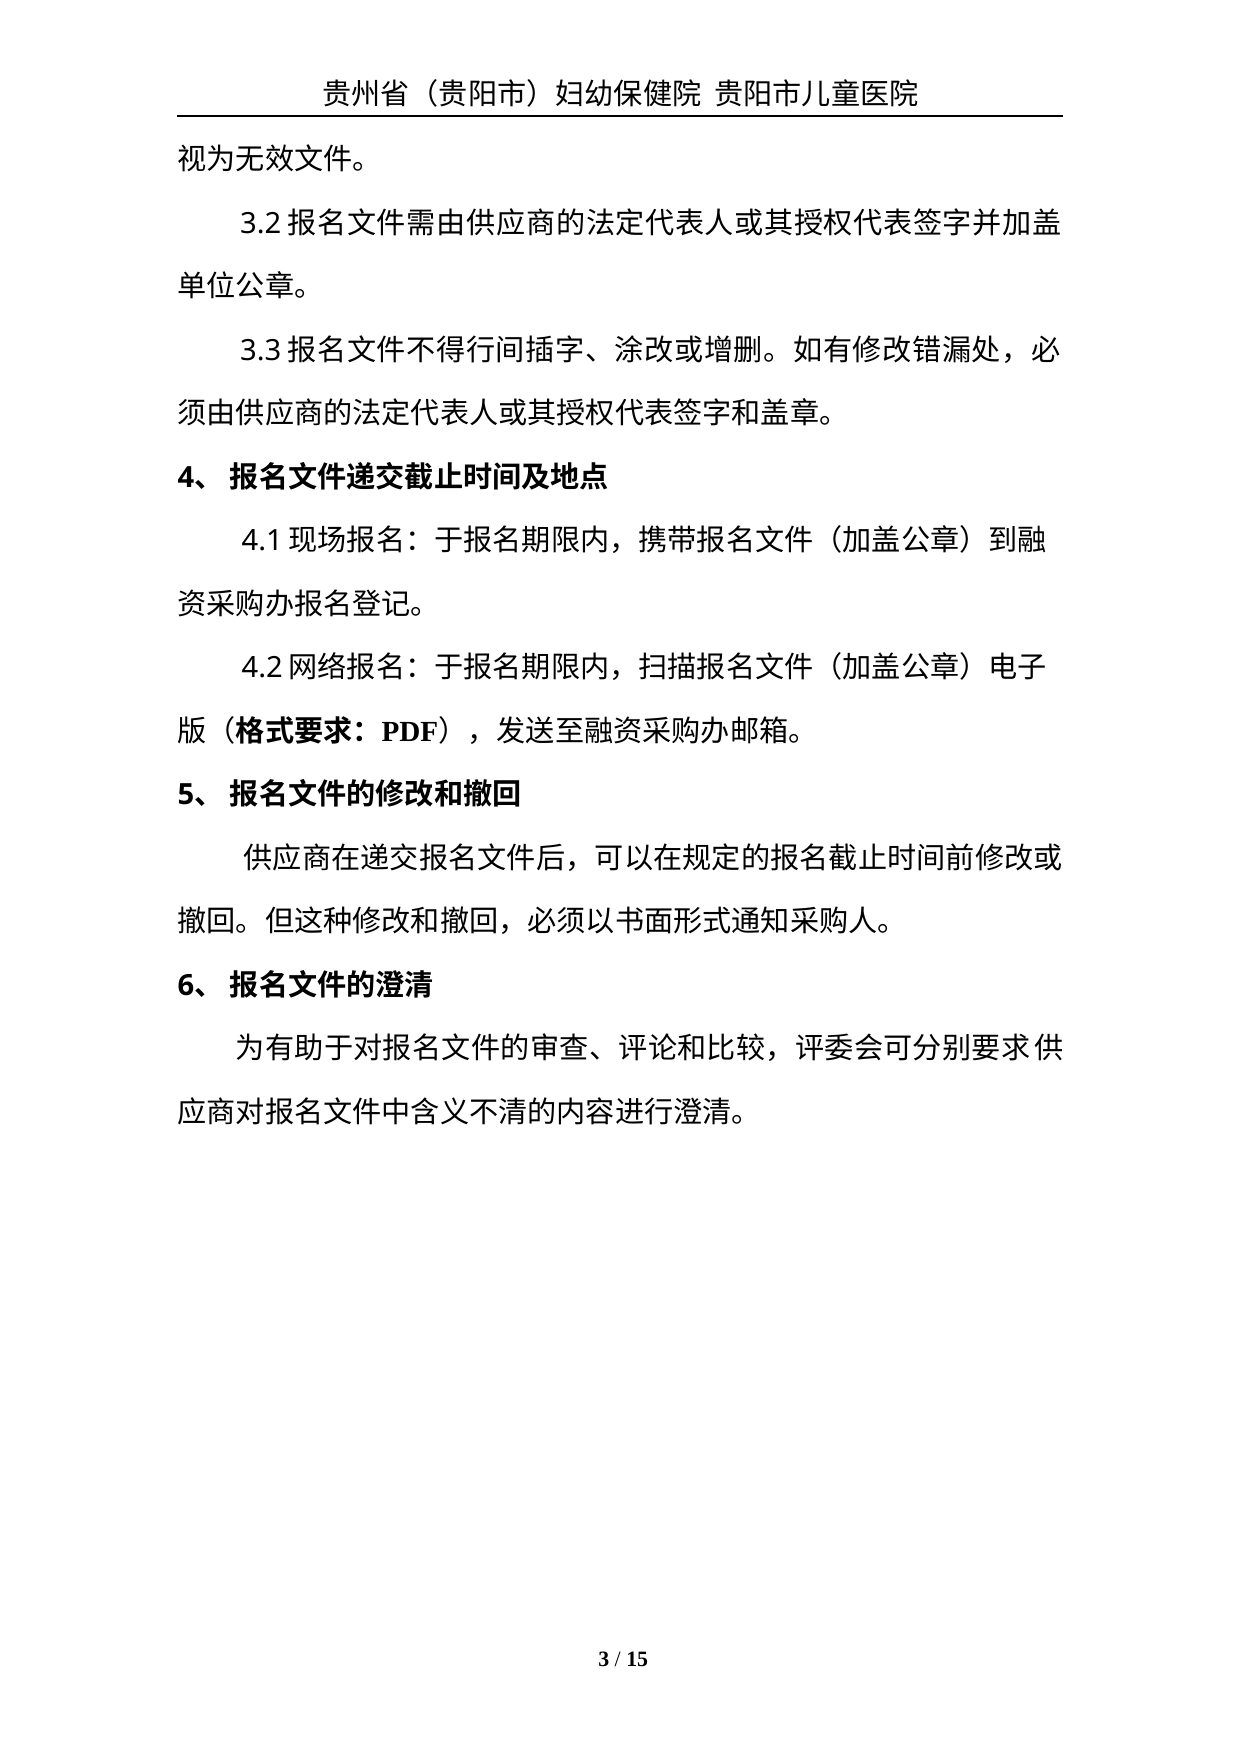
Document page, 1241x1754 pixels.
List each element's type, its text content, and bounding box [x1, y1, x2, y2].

text 4.2网络报名：于报名期限内，扫描报名文件（加盖公章）电子版（格式要求：PDF），发送至融资采购办邮箱。 [177, 644, 1063, 749]
text 为有助于对报名文件的审查、评论和比较，评委会可分别要求供应商对报名文件中含义不清的内容进行澄清。 [177, 1025, 1063, 1130]
text 3.2报名文件需由供应商的法定代表人或其授权代表签字并加盖单位公章。 [177, 199, 1063, 305]
text 4.1现场报名：于报名期限内，携带报名文件（加盖公章）到融资采购办报名登记。 [177, 517, 1063, 623]
text 供应商在递交报名文件后，可以在规定的报名截止时间前修改或撤回。但这种修改和撤回，必须以书面形式通知采购人。 [177, 834, 1063, 940]
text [177, 136, 1063, 178]
text 4、 报名文件递交截止时间及地点 [177, 453, 1063, 496]
text 3.3报名文件不得行间插字、涂改或增删。如有修改错漏处，必须由供应商的法定代表人或其授权代表签字和盖章。 [177, 326, 1063, 432]
text 6、 报名文件的澄清 [177, 961, 1063, 1003]
text 5、 报名文件的修改和撤回 [177, 771, 1063, 813]
